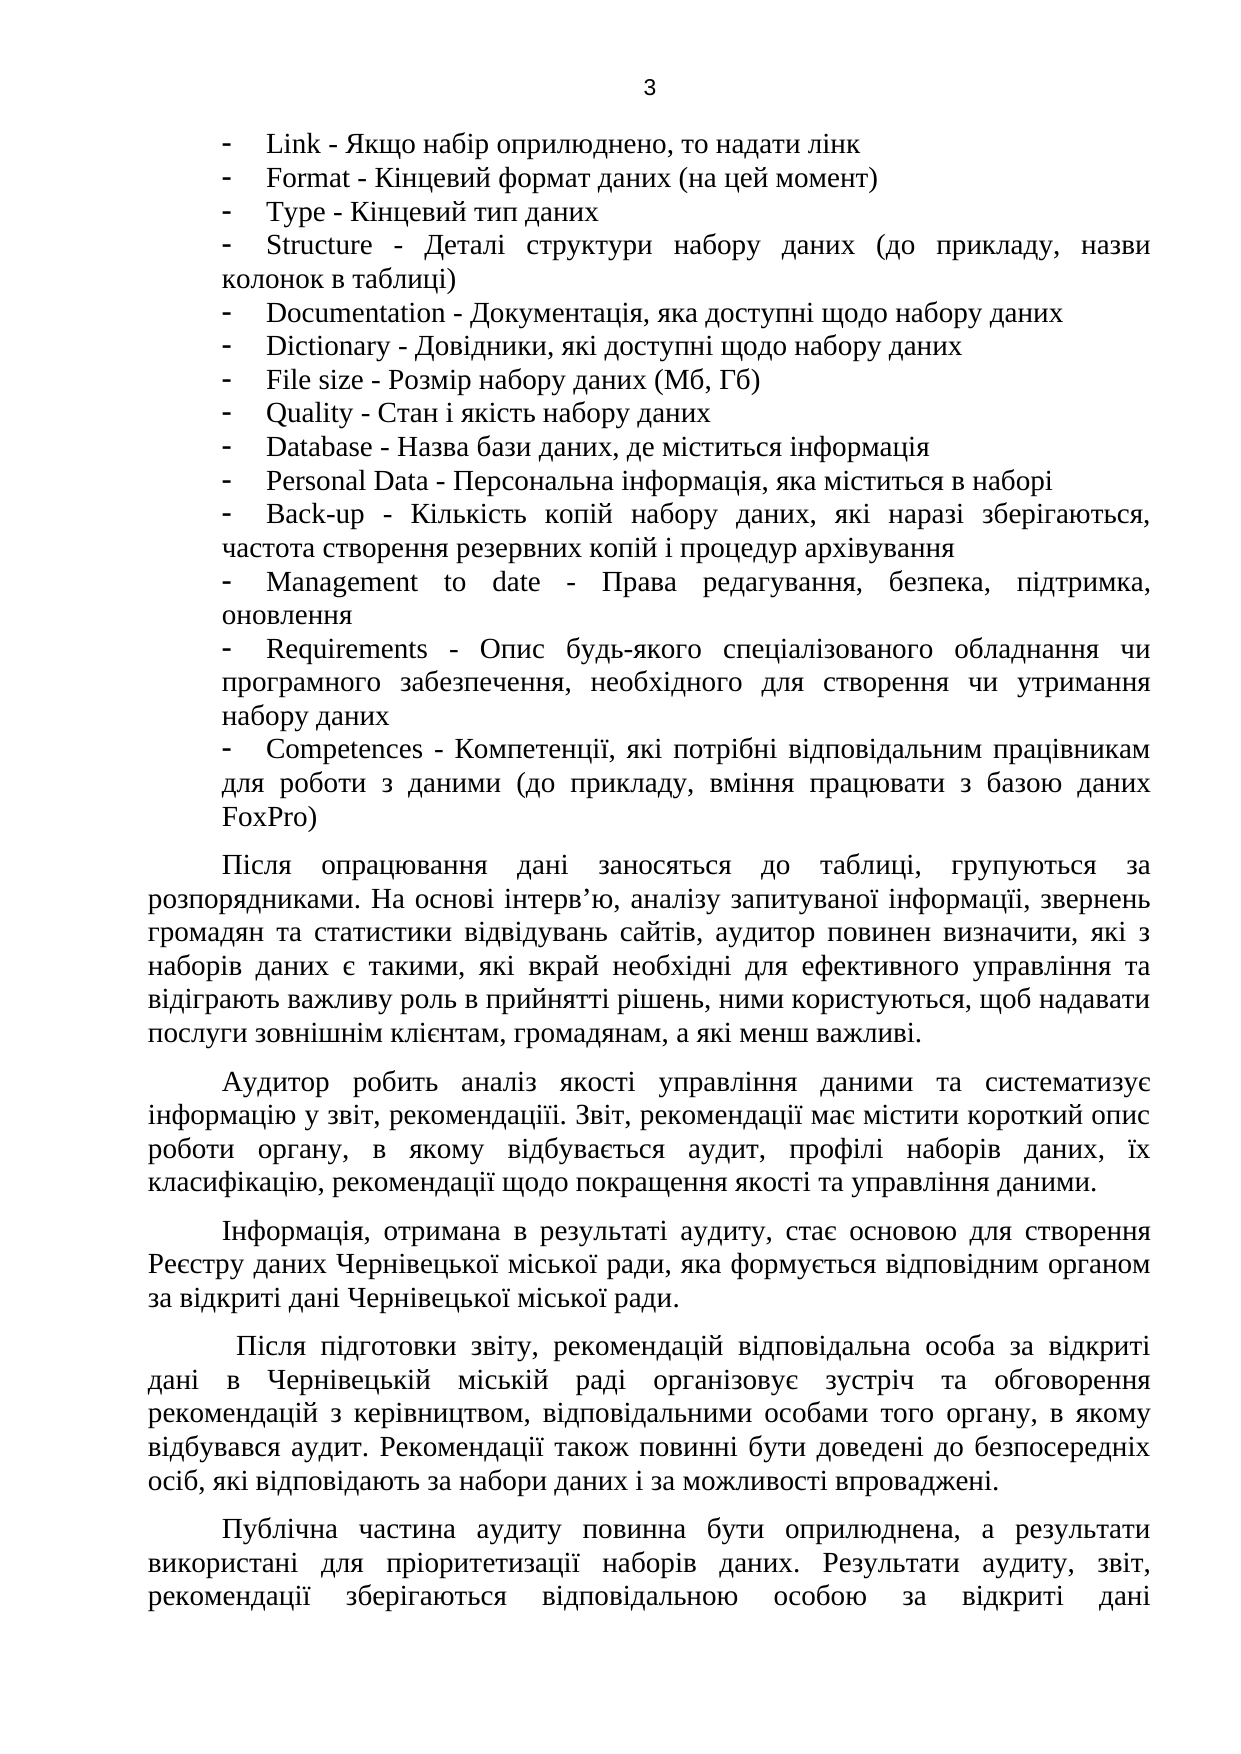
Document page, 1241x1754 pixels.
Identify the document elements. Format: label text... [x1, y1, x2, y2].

list Back-up - Кількість копій набору даних, які наразі зберігаються, частота створення резервних копій і процедур архівування [222, 497, 1152, 564]
list File size - Розмір набору даних (Мб, Гб) [222, 362, 1152, 396]
list Quality - Стан і якість набору даних [222, 396, 1152, 429]
list Structure - Деталі структури набору даних (до прикладу, назви колонок в таблиці) [222, 227, 1152, 295]
text Після підготовки звіту, рекомендацій відповідальна особа за відкриті дані в Чернівецькій міській раді організовує зустріч та обговорення рекомендацій з керівництвом, відповідальними особами того органу, в якому відбувався аудит. Рекомендації також повинні бути доведені до безпосередніх осіб, які відповідають за набори даних і за можливості впроваджені. [148, 1328, 1152, 1496]
list Personal Data - Персональна інформація, яка міститься в наборі [222, 463, 1152, 497]
list Type - Кінцевий тип даних [222, 194, 1152, 227]
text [148, 1511, 1152, 1612]
text Після опрацювання дані заносяться до таблиці, групуються за розпорядниками. На основі інтерв’ю, аналізу запитуваної інформацїі, звернень громадян та статистики відвідувань сайтів, аудитор повинен визначити, які з наборів даних є такими, які вкрай необхідні для ефективного управління та відіграють важливу роль в прийнятті рішень, ними користуються, щоб надавати послуги зовнішнім клієнтам, громадянам, а які менш важливі. [148, 847, 1152, 1049]
list Documentation - Документація, яка доступні щодо набору даних [222, 295, 1152, 328]
list Database - Назва бази даних, де міститься інформація [222, 429, 1152, 463]
list Format - Кінцевий формат даних (на цей момент) [222, 160, 1152, 194]
text Аудитор робить аналіз якості управління даними та систематизує інформацію у звіт, рекомендаціїі. Звіт, рекомендації має містити короткий опис роботи органу, в якому відбувається аудит, профілі наборів даних, їх класифікацію, рекомендації щодо покращення якості та управління даними. [148, 1064, 1152, 1198]
list Competences - Компетенції, які потрібні відповідальним працівникам для роботи з даними (до прикладу, вміння працювати з базою даних FoxPro) [222, 732, 1152, 832]
list Management to date - Права редагування, безпека, підтримка, оновлення [222, 564, 1152, 631]
text Інформація, отримана в результаті аудиту, стає основою для створення Реєстру даних Чернівецької міської ради, яка формується відповідним органом за відкриті дані Чернівецької міської ради. [148, 1213, 1152, 1313]
list Link - Якщо набір оприлюднено, то надати лінк [222, 127, 1152, 160]
list Requirements - Опис будь-якого спеціалізованого обладнання чи програмного забезпечення, необхідного для створення чи утримання набору даних [222, 631, 1152, 732]
list Dictionary - Довідники, які доступні щодо набору даних [222, 328, 1152, 362]
